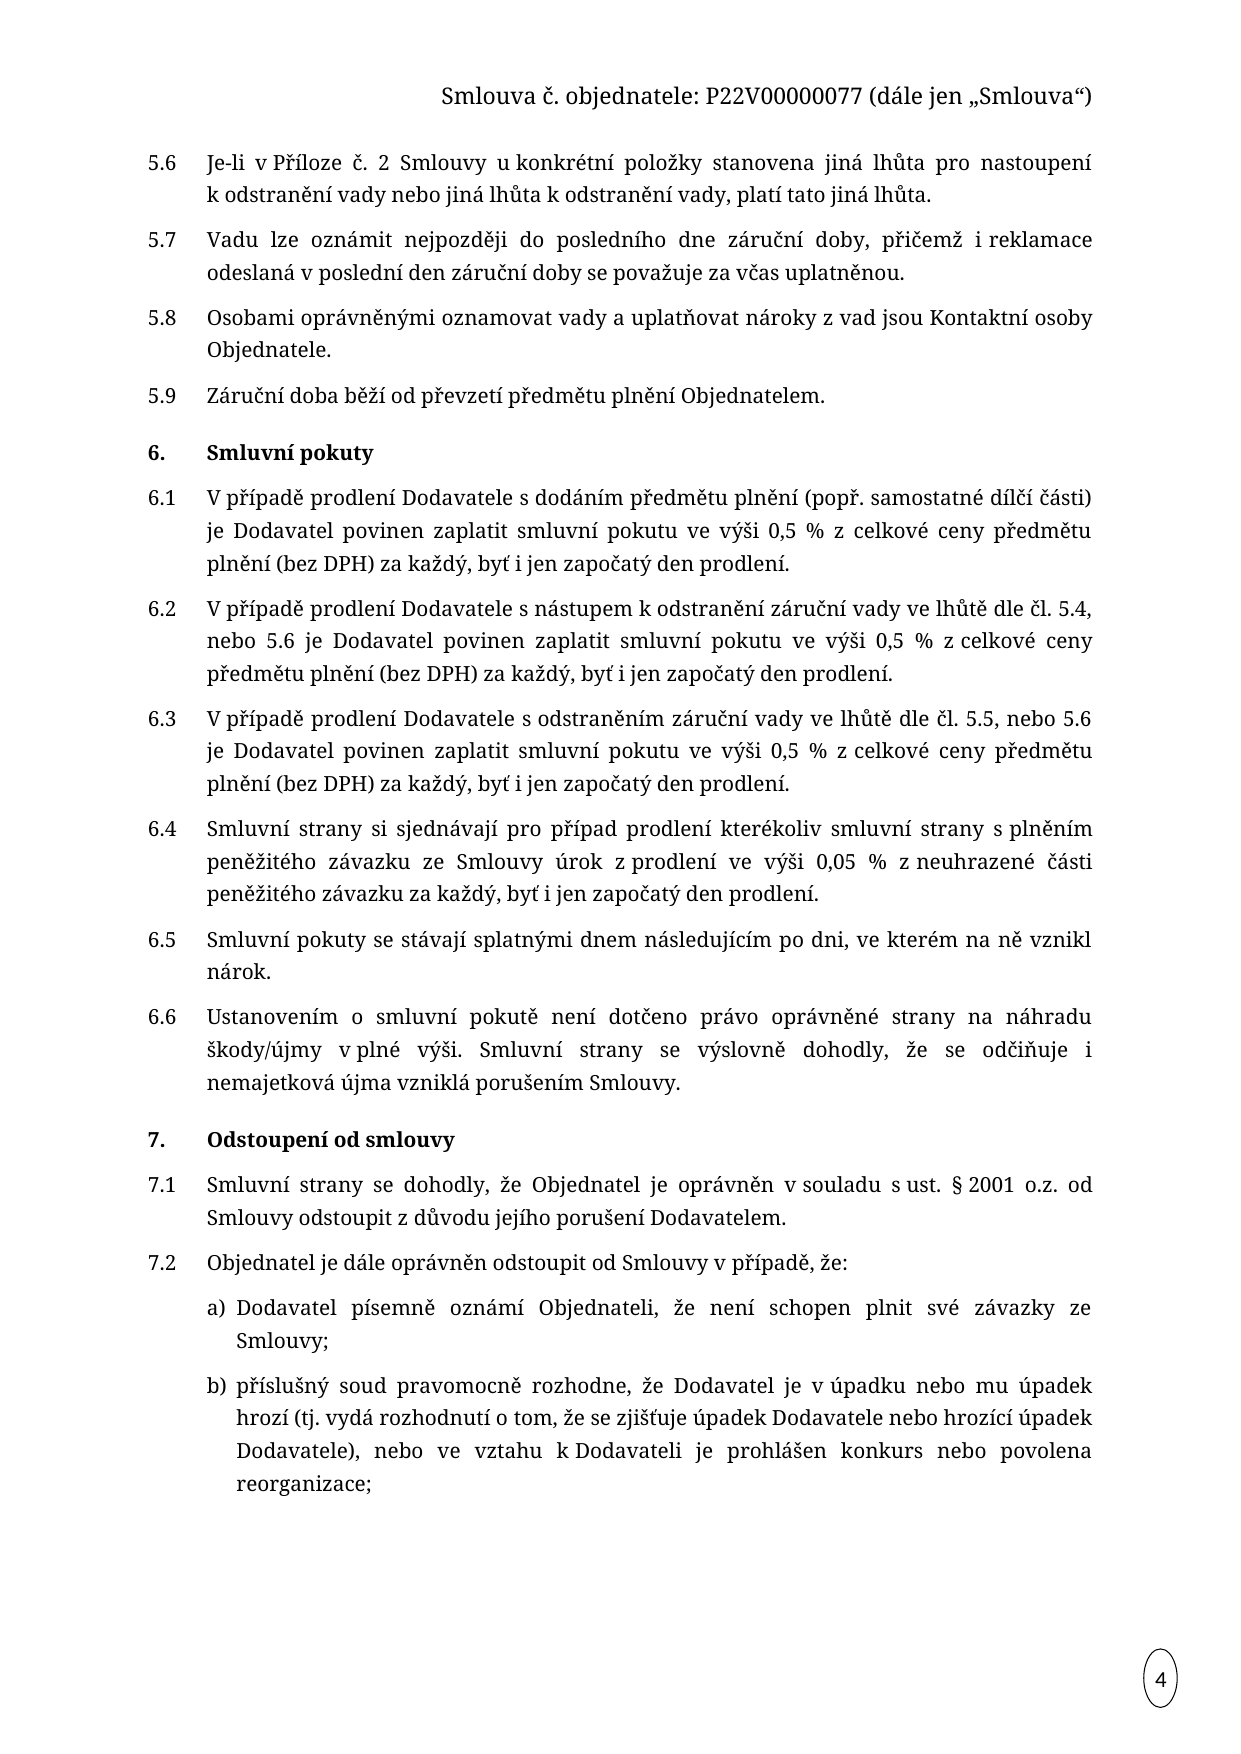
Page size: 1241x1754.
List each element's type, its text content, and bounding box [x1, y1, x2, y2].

list Smluvní pokuty [148, 438, 1093, 467]
list Smluvní strany si sjednávají pro případ prodlení kterékoliv smluvní strany s plněním peněžitého závazku ze Smlouvy úrok z prodlení ve výši 0,05 % z neuhrazené části peněžitého závazku za každý, byť i jen započatý den prodlení. [148, 814, 1093, 908]
list Smluvní pokuty se stávají splatnými dnem následujícím po dni, ve kterém na ně vznikl nárok. [148, 925, 1093, 986]
list Odstoupení od smlouvy [148, 1125, 1093, 1154]
list V případě prodlení Dodavatele s odstraněním záruční vady ve lhůtě dle čl. 5.5, nebo 5.6 je Dodavatel povinen zaplatit smluvní pokutu ve výši 0,5 % z celkové ceny předmětu plnění (bez DPH) za každý, byť i jen započatý den prodlení. [148, 704, 1093, 798]
list V případě prodlení Dodavatele s dodáním předmětu plnění (popř. samostatné dílčí části) je Dodavatel povinen zaplatit smluvní pokutu ve výši 0,5 % z celkové ceny předmětu plnění (bez DPH) za každý, byť i jen započatý den prodlení. [148, 483, 1093, 577]
list Objednatel je dále oprávněn odstoupit od Smlouvy v případě, že: [148, 1248, 1093, 1276]
list Vadu lze oznámit nejpozději do posledního dne záruční doby, přičemž i reklamace odeslaná v poslední den záruční doby se považuje za včas uplatněnou. [148, 225, 1093, 286]
list Smluvní strany se dohodly, že Objednatel je oprávněn v souladu s ust. § 2001 o.z. od Smlouvy odstoupit z důvodu jejího porušení Dodavatelem. [148, 1170, 1093, 1231]
list Ustanovením o smluvní pokutě není dotčeno právo oprávněné strany na náhradu škody/újmy v plné výši. Smluvní strany se výslovně dohodly, že se odčiňuje i nemajetková újma vzniklá porušením Smlouvy. [148, 1002, 1093, 1096]
list V případě prodlení Dodavatele s nástupem k odstranění záruční vady ve lhůtě dle čl. 5.4, nebo 5.6 je Dodavatel povinen zaplatit smluvní pokutu ve výši 0,5 % z celkové ceny předmětu plnění (bez DPH) za každý, byť i jen započatý den prodlení. [148, 594, 1093, 687]
list Dodavatel písemně oznámí Objednateli, že není schopen plnit své závazky ze Smlouvy; [207, 1293, 1093, 1354]
list příslušný soud pravomocně rozhodne, že Dodavatel je v úpadku nebo mu úpadek hrozí (tj. vydá rozhodnutí o tom, že se zjišťuje úpadek Dodavatele nebo hrozící úpadek Dodavatele), nebo ve vztahu k Dodavateli je prohlášen konkurs nebo povolena reorganizace; [207, 1371, 1093, 1497]
list Osobami oprávněnými oznamovat vady a uplatňovat nároky z vad jsou Kontaktní osoby Objednatele. [148, 303, 1093, 364]
list Je-li v Příloze č. 2 Smlouvy u konkrétní položky stanovena jiná lhůta pro nastoupení k odstranění vady nebo jiná lhůta k odstranění vady, platí tato jiná lhůta. [148, 148, 1093, 209]
list Záruční doba běží od převzetí předmětu plnění Objednatelem. [148, 381, 1093, 409]
